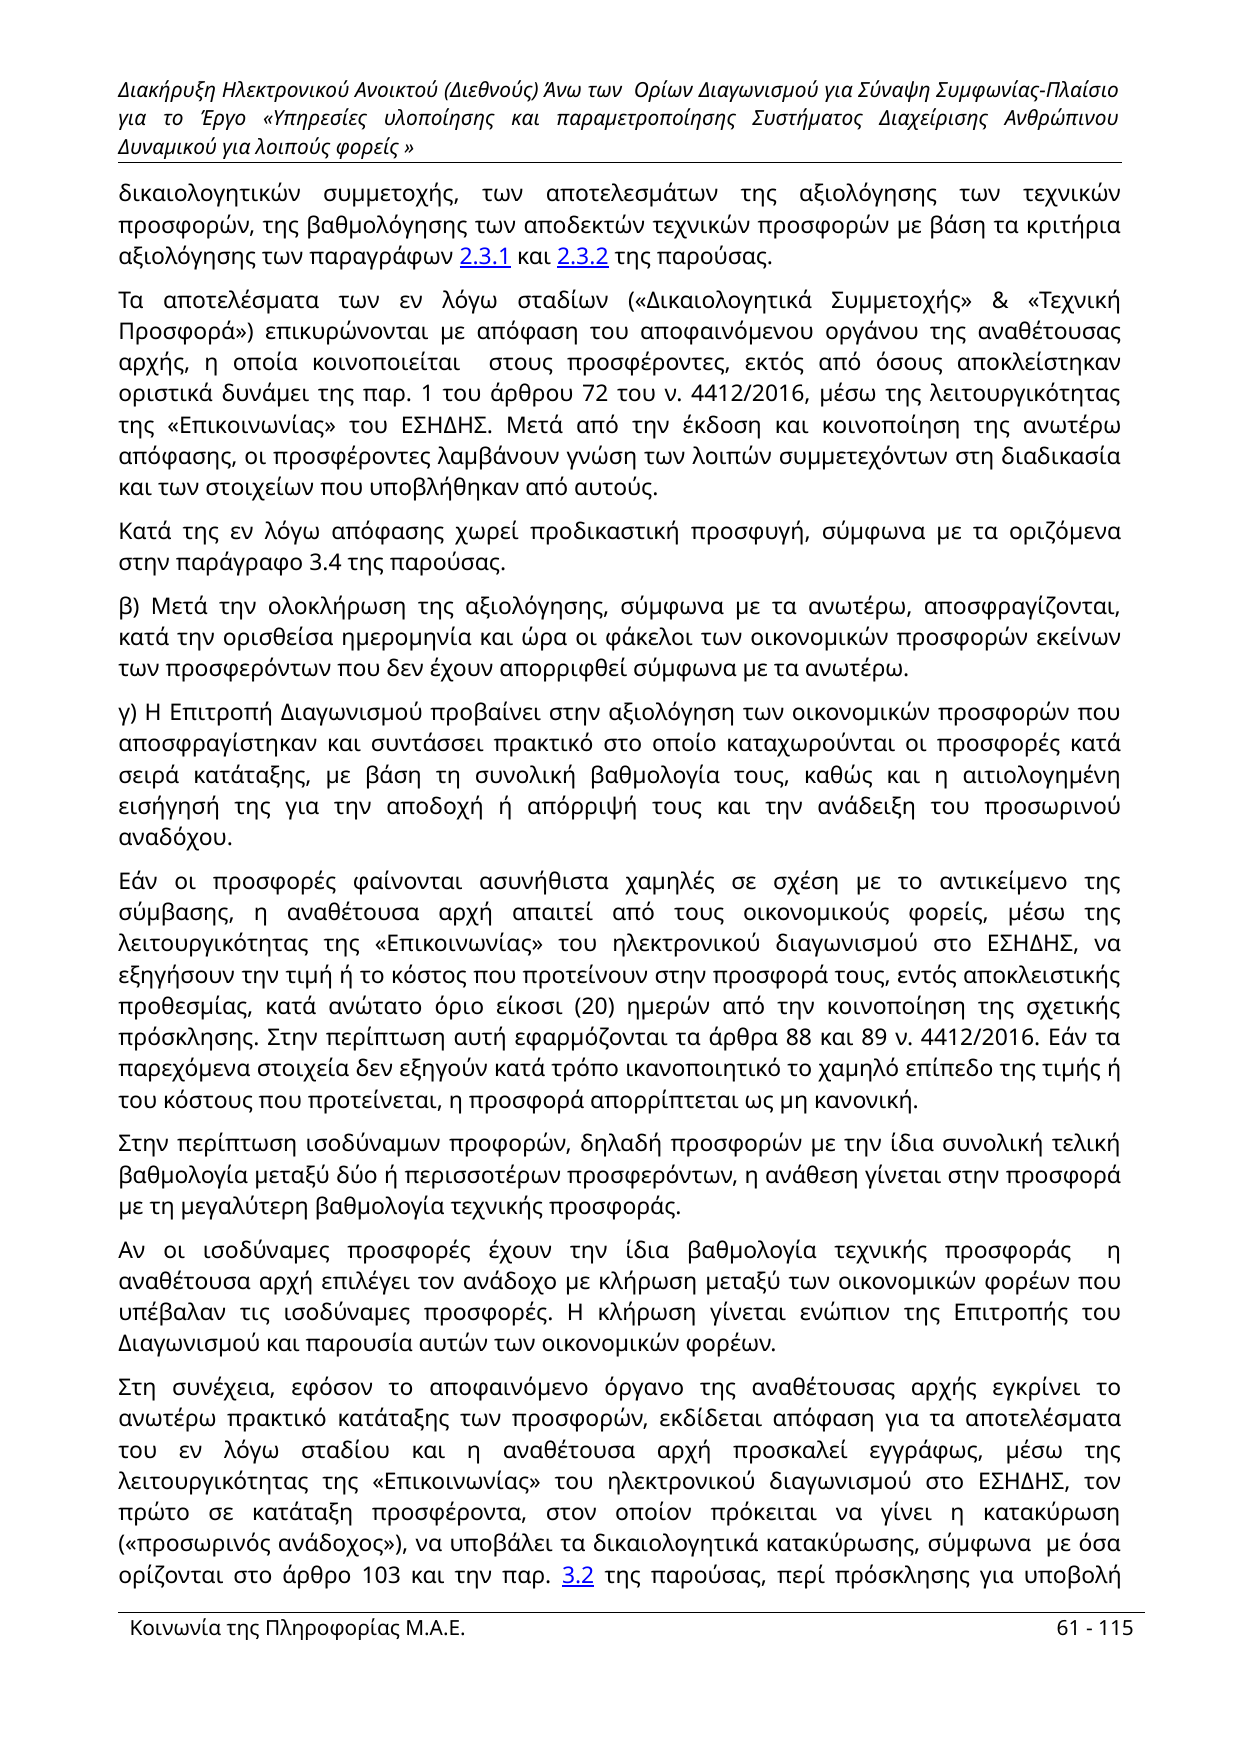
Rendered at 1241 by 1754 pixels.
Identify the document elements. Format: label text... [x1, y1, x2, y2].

text Κατά της εν λόγω απόφασης χωρεί προδικαστική προσφυγή, σύμφωνα με τα οριζόμενα στην παράγραφο 3.4 της παρούσας. [118, 515, 1122, 577]
text Στην περίπτωση ισοδύναμων προφορών, δηλαδή προσφορών με την ίδια συνολική τελική βαθμολογία μεταξύ δύο ή περισσοτέρων προσφερόντων, η ανάθεση γίνεται στην προσφορά με τη μεγαλύτερη βαθμολογία τεχνικής προσφοράς. [118, 1127, 1122, 1221]
text Αν οι ισοδύναμες προσφορές έχουν την ίδια βαθμολογία τεχνικής προσφοράς η αναθέτουσα αρχή επιλέγει τον ανάδοχο με κλήρωση μεταξύ των οικονομικών φορέων που υπέβαλαν τις ισοδύναμες προσφορές. Η κλήρωση γίνεται ενώπιον της Επιτροπής του Διαγωνισμού και παρουσία αυτών των οικονομικών φορέων. [118, 1233, 1122, 1358]
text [118, 177, 1122, 271]
text β) Μετά την ολοκλήρωση της αξιολόγησης, σύμφωνα με τα ανωτέρω, αποσφραγίζονται, κατά την ορισθείσα ημερομηνία και ώρα οι φάκελοι των οικονομικών προσφορών εκείνων των προσφερόντων που δεν έχουν απορριφθεί σύμφωνα με τα ανωτέρω. [118, 590, 1122, 683]
text γ) Η Επιτροπή Διαγωνισμού προβαίνει στην αξιολόγηση των οικονομικών προσφορών που αποσφραγίστηκαν και συντάσσει πρακτικό στο οποίο καταχωρούνται οι προσφορές κατά σειρά κατάταξης, με βάση τη συνολική βαθμολογία τους, καθώς και η αιτιολογημένη εισήγησή της για την αποδοχή ή απόρριψή τους και την ανάδειξη του προσωρινού αναδόχου. [118, 696, 1122, 852]
text Τα αποτελέσματα των εν λόγω σταδίων («Δικαιολογητικά Συμμετοχής» & «Τεχνική Προσφορά») επικυρώνονται με απόφαση του αποφαινόμενου οργάνου της αναθέτουσας αρχής, η οποία κοινοποιείται στους προσφέροντες, εκτός από όσους αποκλείστηκαν οριστικά δυνάμει της παρ. 1 του άρθρου 72 του ν. 4412/2016, μέσω της λειτουργικότητας της «Επικοινωνίας» του ΕΣΗΔΗΣ. Μετά από την έκδοση και κοινοποίηση της ανωτέρω απόφασης, οι προσφέροντες λαμβάνουν γνώση των λοιπών συμμετεχόντων στη διαδικασία και των στοιχείων που υποβλήθηκαν από αυτούς. [118, 283, 1122, 502]
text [118, 1371, 1122, 1590]
text Εάν οι προσφορές φαίνονται ασυνήθιστα χαμηλές σε σχέση με το αντικείμενο της σύμβασης, η αναθέτουσα αρχή απαιτεί από τους οικονομικούς φορείς, μέσω της λειτουργικότητας της «Επικοινωνίας» του ηλεκτρονικού διαγωνισμού στο ΕΣΗΔΗΣ, να εξηγήσουν την τιμή ή το κόστος που προτείνουν στην προσφορά τους, εντός αποκλειστικής προθεσμίας, κατά ανώτατο όριο είκοσι (20) ημερών από την κοινοποίηση της σχετικής πρόσκλησης. Στην περίπτωση αυτή εφαρμόζονται τα άρθρα 88 και 89 ν. 4412/2016. Εάν τα παρεχόμενα στοιχεία δεν εξηγούν κατά τρόπο ικανοποιητικό το χαμηλό επίπεδο της τιμής ή του κόστους που προτείνεται, η προσφορά απορρίπτεται ως μη κανονική. [118, 865, 1122, 1115]
